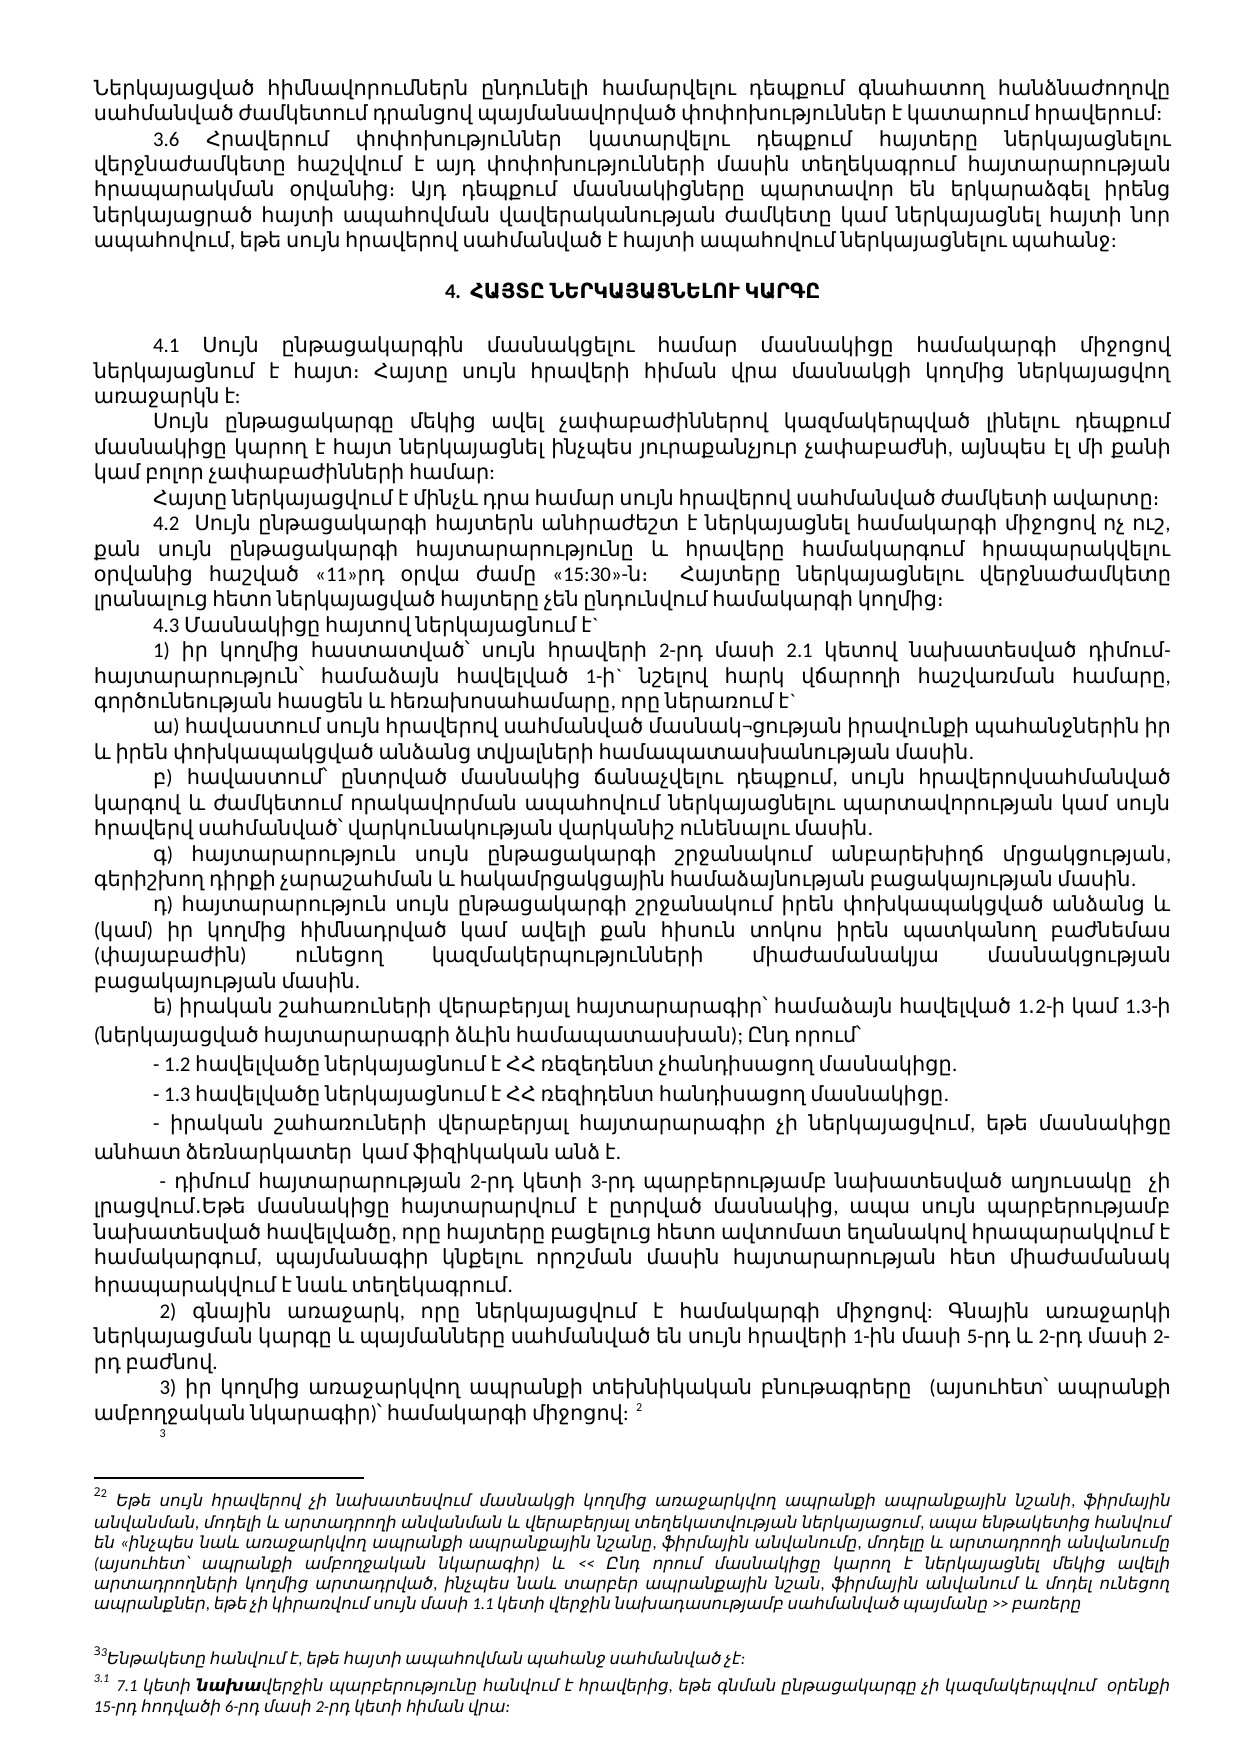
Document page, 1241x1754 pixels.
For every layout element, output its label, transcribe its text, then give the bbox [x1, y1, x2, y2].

text Հայտը ներկայացվում է մինչև դրա համար սույն հրավերով սահմանված ժամկետի ավարտը։ [94, 485, 1171, 510]
text 3 [94, 1425, 1171, 1451]
text 3) իր կողմից առաջարկվող ապրանքի տեխնիկական բնութագրերը (այսուհետ՝ ապրանքի ամբողջական նկարագիր)՝ համակարգի միջոցով: 2 [94, 1374, 1171, 1425]
text 2) գնային առաջարկ, որը ներկայացվում է համակարգի միջոցով: Գնային առաջարկի ներկայացման կարգը և պայմանները սահմանված են սույն հրավերի 1-ին մասի 5-րդ և 2-րդ մասի 2-րդ բաժնով. [94, 1298, 1171, 1374]
text բ) հավաստում՝ ընտրված մասնակից ճանաչվելու դեպքում, սույն հրավերովսահմանված կարգով և ժամկետում որակավորման ապահովում ներկայացնելու պարտավորության կամ սույն հրավերվ սահմանված՝ վարկունակության վարկանիշ ունենալու մասին. [94, 764, 1171, 841]
text 4. ՀԱՅՏԸ ՆԵՐԿԱՅԱՑՆԵԼՈՒ ԿԱՐԳԸ [94, 278, 1171, 304]
text դ) հայտարարություն սույն ընթացակարգի շրջանակում իրեն փոխկապակցված անձանց և (կամ) իր կողմից հիմնադրված կամ ավելի քան հիսուն տոկոս իրեն պատկանող բաժնեմաս (փայաբաժին) ունեցող կազմակերպությունների միաժամանակյա մասնակցության բացակայության մասին. [94, 892, 1171, 993]
text - 1.2 հավելվածը ներկայացնում է ՀՀ ռեզեդենտ չհանդիսացող մասնակիցը. [94, 1052, 1171, 1077]
text 3.6 Հրավերում փոփոխություններ կատարվելու դեպքում հայտերը ներկայացնելու վերջնաժամկետը հաշվվում է այդ փոփոխությունների մասին տեղեկագրում հայտարարության հրապարակման օրվանից։ Այդ դեպքում մասնակիցները պարտավոր են երկարաձգել իրենց ներկայացրած հայտի ապահովման վավերականության ժամկետը կամ ներկայացնել հայտի նոր ապահովում, եթե սույն հրավերով սահմանված է հայտի ապահովում ներկայացնելու պահանջ: [94, 126, 1171, 253]
text 4.1 Սույն ընթացակարգին մասնակցելու համար մասնակիցը համակարգի միջոցով ներկայացնում է հայտ։ Հայտը սույն հրավերի հիման վրա մասնակցի կողմից ներկայացվող առաջարկն է: [94, 332, 1171, 409]
text Սույն ընթացակարգը մեկից ավել չափաբաժիններով կազմակերպված լինելու դեպքում մասնակիցը կարող է հայտ ներկայացնել ինչպես յուրաքանչյուր չափաբաժնի, այնպես էլ մի քանի կամ բոլոր չափաբաժինների համար: [94, 409, 1171, 485]
text - 1.3 հավելվածը ներկայացնում է ՀՀ ռեզիդենտ հանդիսացող մասնակիցը. [94, 1081, 1171, 1106]
text ե) իրական շահառուների վերաբերյալ հայտարարագիր՝ համաձայն հավելված 1․2-ի կամ 1.3-ի (ներկայացված հայտարարագրի ձևին համապատասխան); Ընդ որում՝ [94, 993, 1171, 1048]
text 4.3 Մասնակիցը հայտով ներկայացնում է` [94, 612, 1171, 637]
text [94, 75, 1171, 126]
text գ) հայտարարություն սույն ընթացակարգի շրջանակում անբարեխիղճ մրցակցության, գերիշխող դիրքի չարաշահման և հակամրցակցային համաձայնության բացակայության մասին. [94, 841, 1171, 892]
text - իրական շահառուների վերաբերյալ հայտարարագիր չի ներկայացվում, եթե մասնակիցը անհատ ձեռնարկատեր կամ ֆիզիկական անձ է. [94, 1110, 1171, 1164]
text 4.2 Սույն ընթացակարգի հայտերն անհրաժեշտ է ներկայացնել համակարգի միջոցով ոչ ուշ, քան սույն ընթացակարգի հայտարարությունը և հրավերը համակարգում հրապարակվելու օրվանից հաշված «11»րդ օրվա ժամը «15:30»-ն։ Հայտերը ներկայացնելու վերջնաժամկետը լրանալուց հետո ներկայացված հայտերը չեն ընդունվում համակարգի կողմից։ [94, 510, 1171, 612]
text ա) հավաստում սույն հրավերով սահմանված մասնակ¬ցության իրավունքի պահանջներին իր և իրեն փոխկապակցված անձանց տվյալների համապատասխանության մասին. [94, 714, 1171, 764]
text - դիմում հայտարարության 2-րդ կետի 3-րդ պարբերությամբ նախատեսված աղյուսակը չի լրացվում․Եթե մասնակիցը հայտարարվում է ըտրված մասնակից, ապա սույն պարբերությամբ նախատեսված հավելվածը, որը հայտերը բացելուց հետո ավտոմատ եղանակով հրապարակվում է համակարգում, պայմանագիր կնքելու որոշման մասին հայտարարության հետ միաժամանակ հրապարակվում է նաև տեղեկագրում. [94, 1168, 1171, 1298]
text 1) իր կողմից հաստատված՝ սույն հրավերի 2-րդ մասի 2.1 կետով նախատեսված դիմում-հայտարարություն՝ համաձայն հավելված 1-ի` նշելով հարկ վճարողի հաշվառման համարը, գործունեության հասցեն և հեռախոսահամարը, որը ներառում է` [94, 637, 1171, 714]
